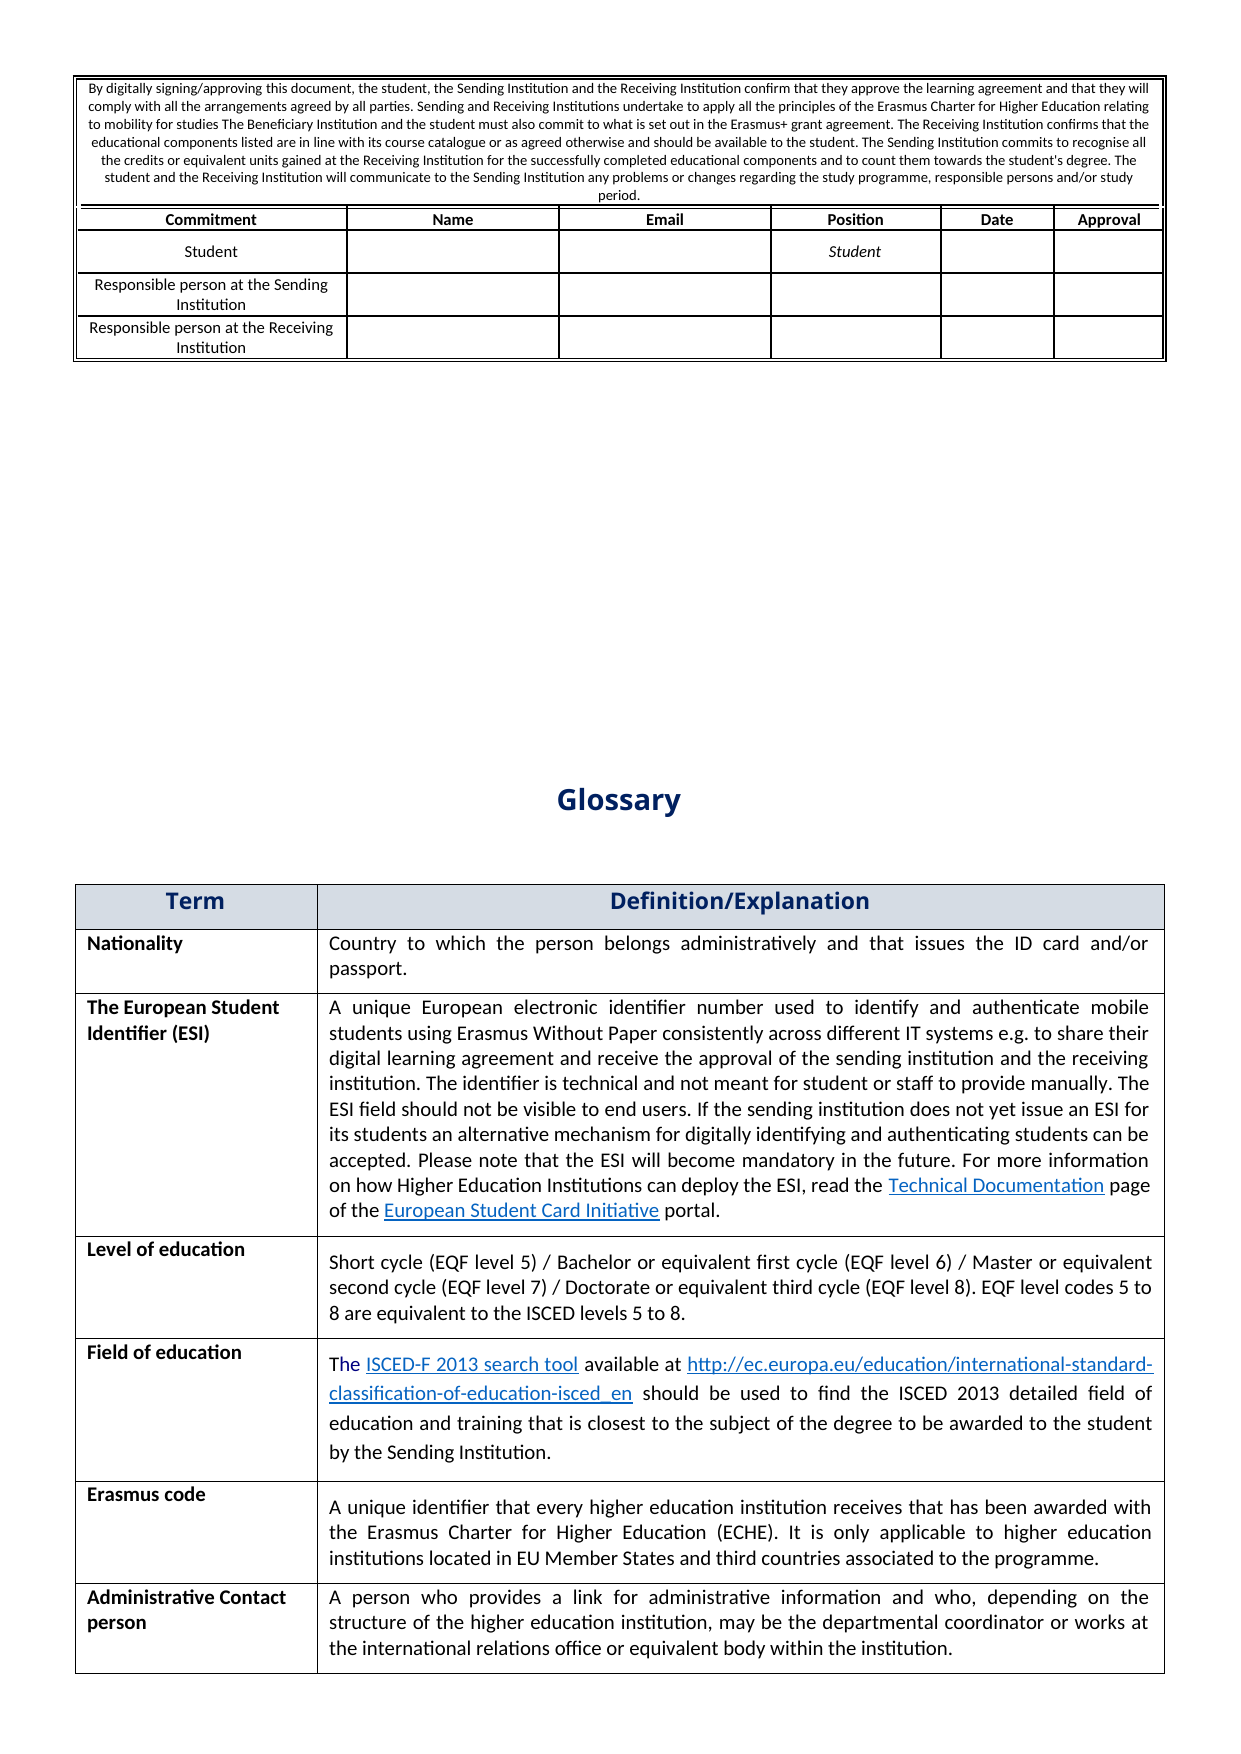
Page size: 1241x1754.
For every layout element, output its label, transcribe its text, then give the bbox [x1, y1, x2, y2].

table_cell [1055, 317, 1162, 357]
table_cell [772, 274, 940, 315]
table_cell [942, 231, 1053, 272]
table_cell Approval [1055, 204, 1164, 229]
table_cell [560, 231, 770, 272]
table_cell A unique identifier that every higher education institution receives that has been awarded with the Erasmus Charter for Higher Education (ECHE). It is only applicable to higher education institutions located in EU Member States and third countries associated to the programme. [318, 1482, 1164, 1583]
table_cell [348, 231, 558, 272]
table_cell [560, 317, 770, 357]
table_cell [942, 317, 1053, 357]
table_cell A person who provides a link for administrative information and who, depending on the structure of the higher education institution, may be the departmental coordinator or works at the international relations office or equivalent body within the institution. [318, 1584, 1164, 1673]
table_cell [942, 274, 1053, 315]
table_cell Field of education [76, 1339, 317, 1481]
table_cell Level of education [76, 1237, 317, 1338]
table_header Definition/Explanation [318, 885, 1164, 929]
table_cell Administrative Contact person [76, 1584, 317, 1673]
table_cell Student [77, 230, 346, 272]
table_cell [560, 274, 770, 315]
table_cell Country to which the person belongs administratively and that issues the ID card and/or passport. [318, 930, 1164, 993]
table_cell Position [772, 209, 940, 229]
table_cell Erasmus code [76, 1482, 317, 1583]
table_cell [1055, 231, 1162, 272]
table_cell Responsible person at the Sending Institution [77, 273, 346, 315]
table_cell Short cycle (EQF level 5) / Bachelor or equivalent first cycle (EQF level 6) / Master or equivalent second cycle (EQF level 7) / Doctorate or equivalent third cycle (EQF level 8). EQF level codes 5 to 8 are equivalent to the ISCED levels 5 to 8. [318, 1237, 1164, 1338]
table_cell Email [560, 209, 770, 229]
table_cell Name [348, 209, 558, 229]
table_cell Responsible person at the Receiving Institution [77, 316, 346, 357]
table_cell [348, 317, 558, 357]
table_cell The ISCED-F 2013 search tool available at http://ec.europa.eu/education/international-standard-classification-of-education-isced_en should be used to find the ISCED 2013 detailed field of education and training that is closest to the subject of the degree to be awarded to the student by the Sending Institution. [318, 1339, 1164, 1481]
table_cell Commitment [75, 204, 346, 229]
table_cell [772, 317, 940, 357]
table_cell Student [772, 231, 940, 272]
text Glossary [75, 780, 1162, 819]
table_header By digitally signing/approving this document, the student, the Sending Institution and the Receiving Institution confirm that they approve the learning agreement and that they will comply with all the arrangements agreed by all parties. Sending and Receiving Institutions undertake to apply all the principles of the Erasmus Charter for Higher Education relating to mobility for studies The Beneficiary Institution and the student must also commit to what is set out in the Erasmus+ grant agreement. The Receiving Institution confirms that the educational components listed are in line with its course catalogue or as agreed otherwise and should be available to the student. The Sending Institution commits to recognise all the credits or equivalent units gained at the Receiving Institution for the successfully completed educational components and to count them towards the student's degree. The student and the Receiving Institution will communicate to the Sending Institution any problems or changes regarding the study programme, responsible persons and/or study period. [77, 80, 1162, 204]
table_cell Nationality [76, 930, 317, 993]
table_cell The European Student Identifier (ESI) [76, 994, 317, 1236]
table_cell [348, 274, 558, 315]
table_cell [1055, 274, 1162, 315]
table_cell A unique European electronic identifier number used to identify and authenticate mobile students using Erasmus Without Paper consistently across different IT systems e.g. to share their digital learning agreement and receive the approval of the sending institution and the receiving institution. The identifier is technical and not meant for student or staff to provide manually. The ESI field should not be visible to end users. If the sending institution does not yet issue an ESI for its students an alternative mechanism for digitally identifying and authenticating students can be accepted. Please note that the ESI will become mandatory in the future. For more information on how Higher Education Institutions can deploy the ESI, read the Technical Documentation page of the European Student Card Initiative portal. [318, 994, 1164, 1236]
table_header Term [76, 885, 317, 929]
table_cell Date [942, 209, 1053, 229]
